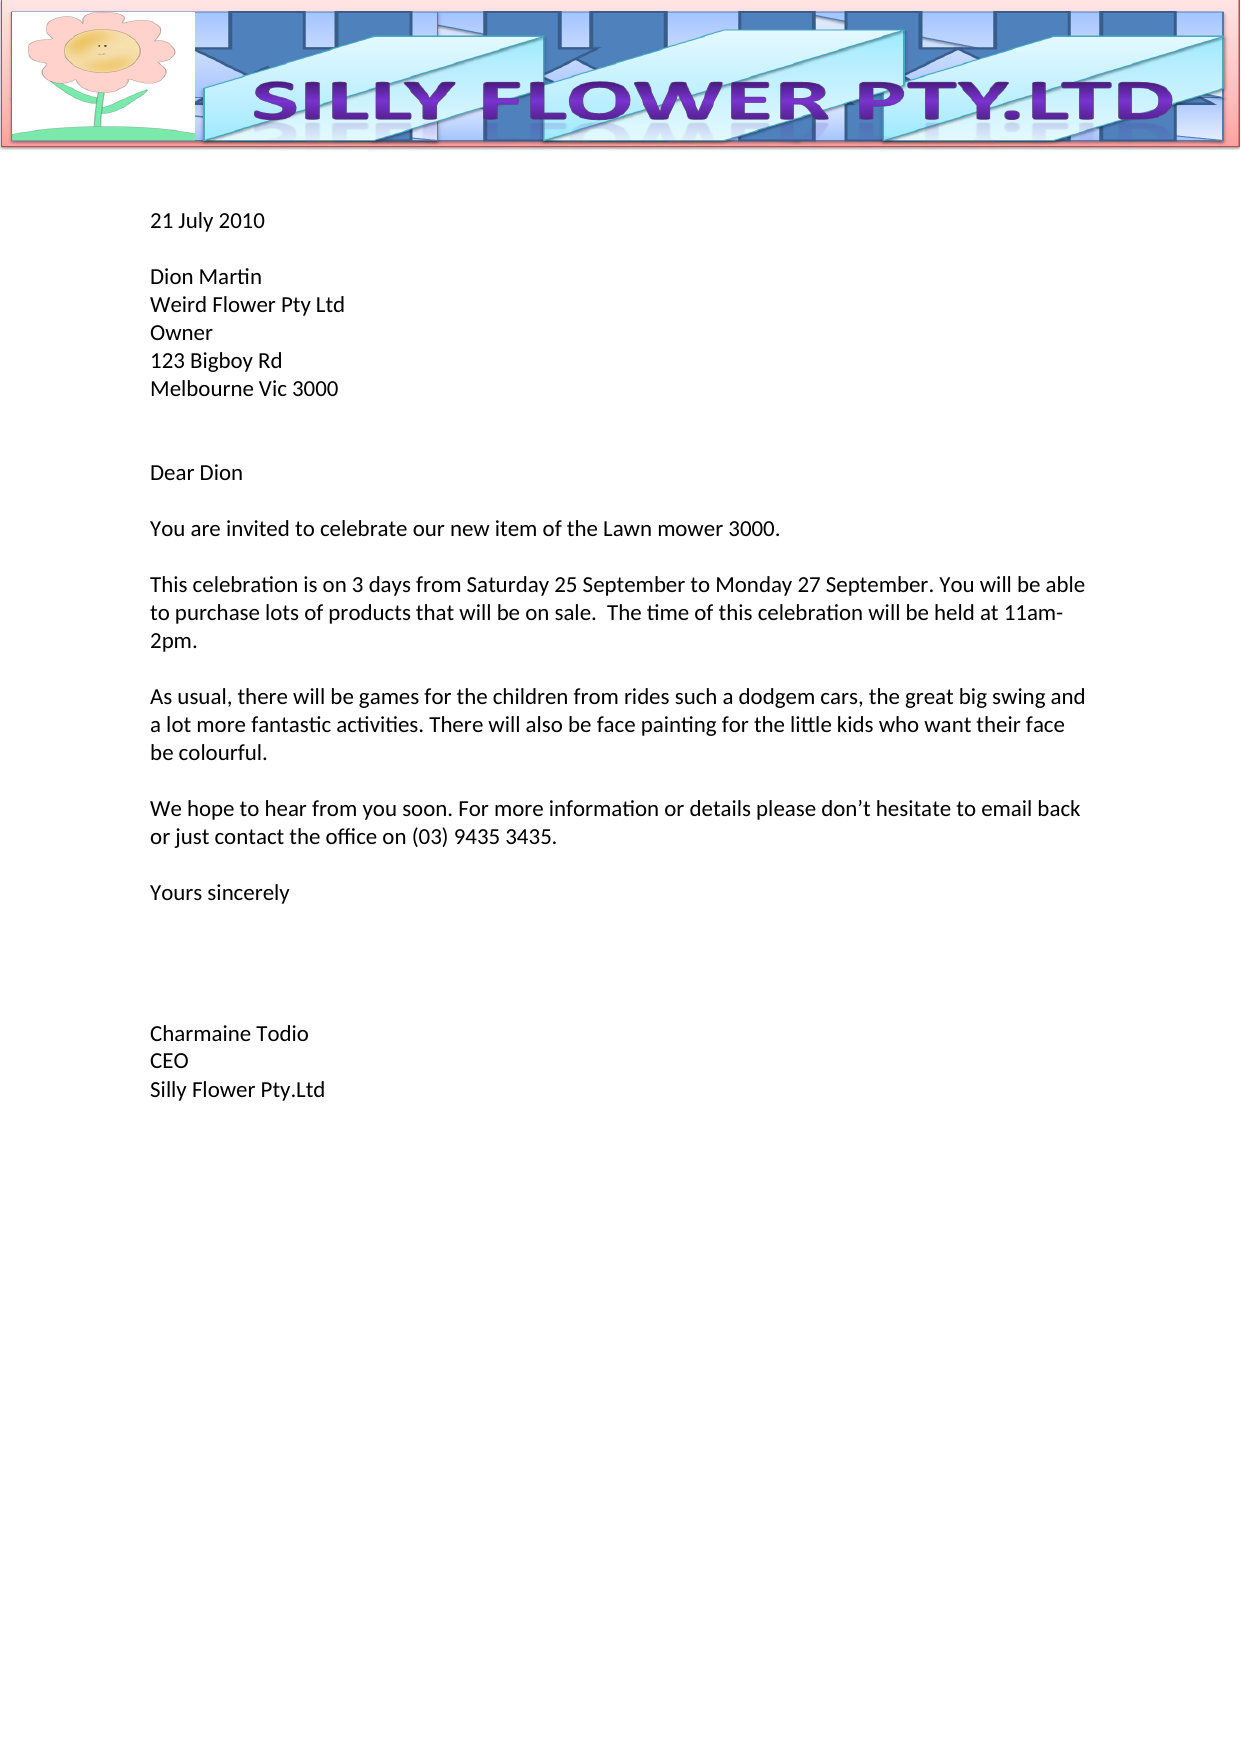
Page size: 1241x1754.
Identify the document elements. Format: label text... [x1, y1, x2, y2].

text We hope to hear from you soon. For more information or details please don’t hesitate to email back or just contact the office on (03) 9435 3435. [150, 794, 1090, 851]
text Dear Dion [150, 458, 1090, 486]
text Weird Flower Pty Ltd [150, 290, 1090, 318]
text Yours sincerely [150, 878, 1090, 907]
text 123 Bigboy Rd [150, 346, 1090, 374]
text 21 July 2010 [150, 206, 1090, 234]
text Dion Martin [150, 262, 1090, 290]
text CEO [150, 1047, 1090, 1075]
text Melbourne Vic 3000 [150, 374, 1090, 402]
text Owner [150, 318, 1090, 346]
text This celebration is on 3 days from Saturday 25 September to Monday 27 September. You will be able to purchase lots of products that will be on sale. The time of this celebration will be held at 11am-2pm. [150, 570, 1090, 654]
text Charmaine Todio [150, 1019, 1090, 1047]
text You are invited to celebrate our new item of the Lawn mower 3000. [150, 514, 1090, 542]
text As usual, there will be games for the children from rides such a dodgem cars, the great big swing and a lot more fantastic activities. There will also be face painting for the little kids who want their face be colourful. [150, 682, 1090, 766]
picture [0, 0, 1241, 197]
text Silly Flower Pty.Ltd [150, 1075, 1090, 1103]
